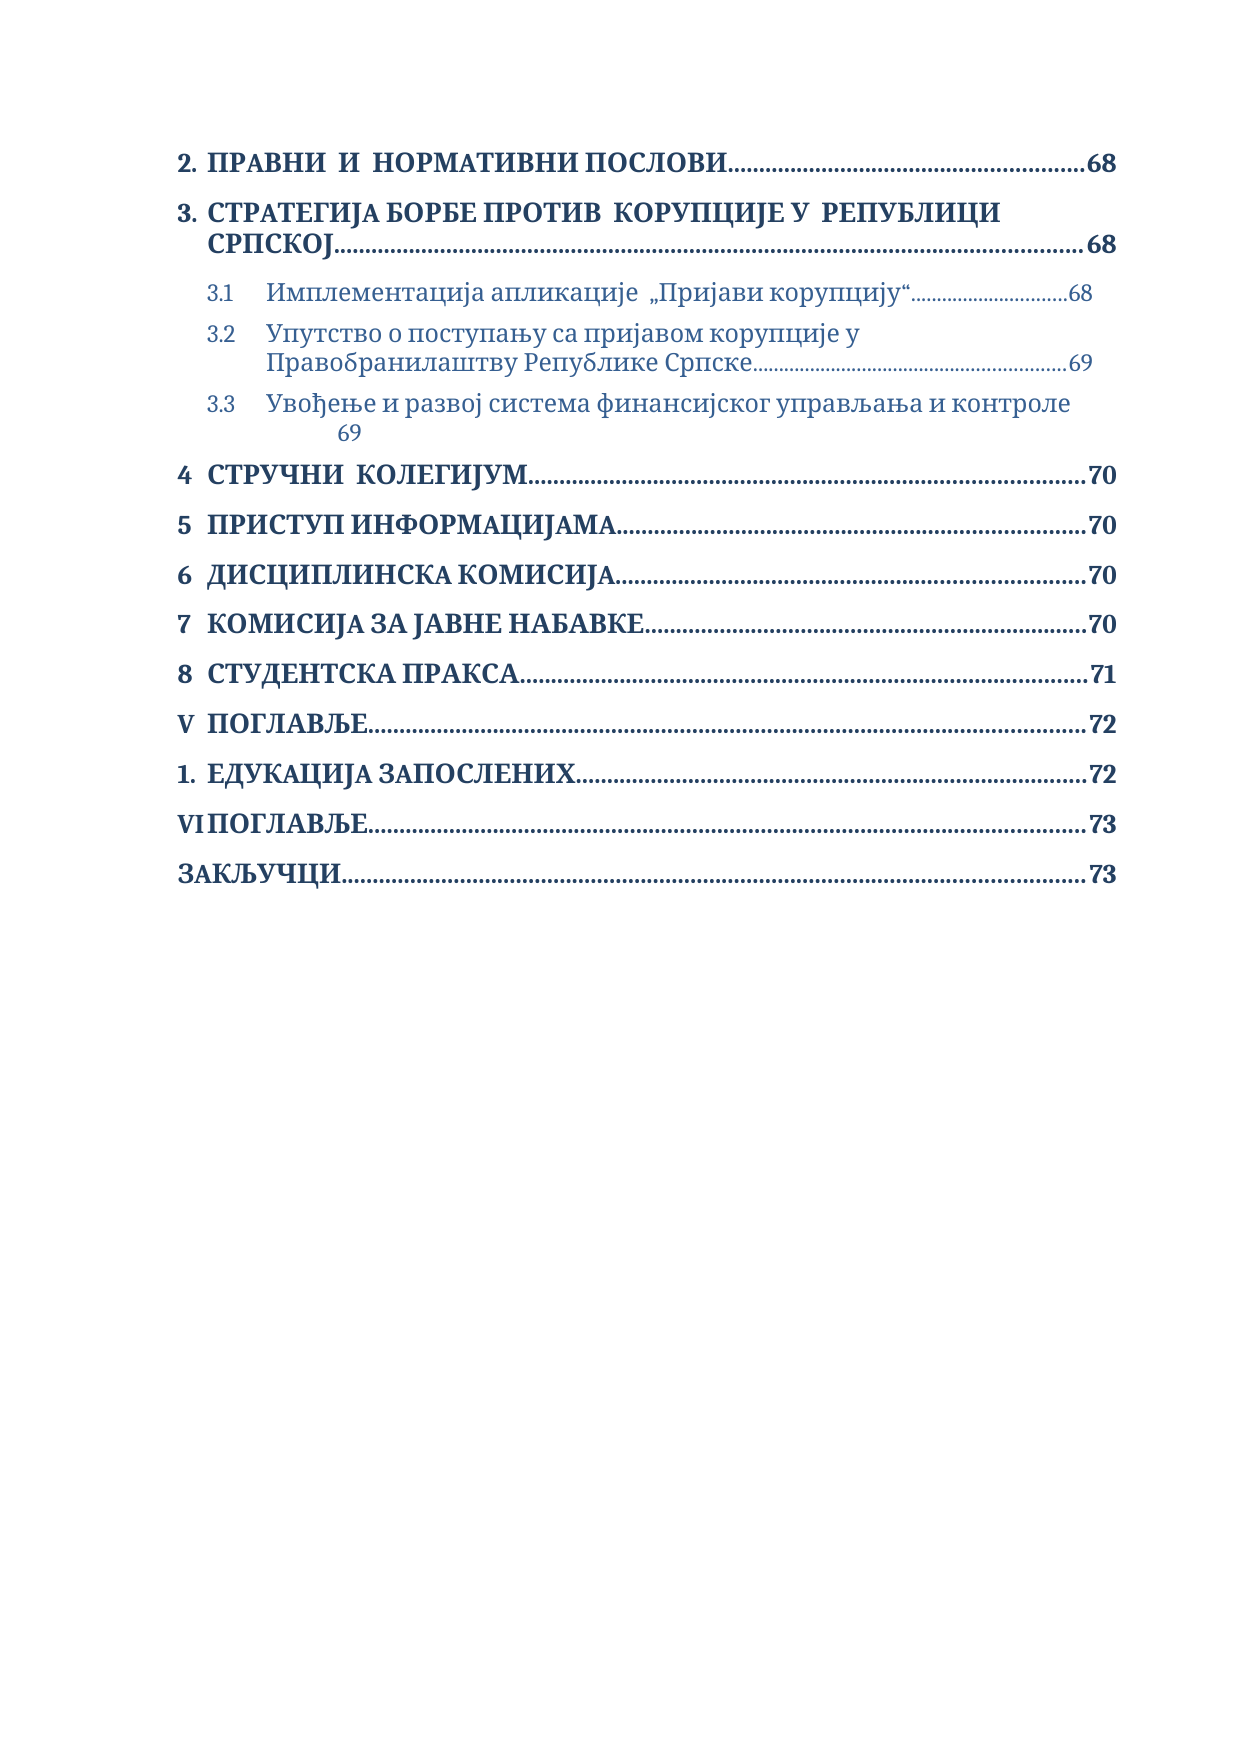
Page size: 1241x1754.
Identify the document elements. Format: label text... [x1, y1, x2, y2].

text 3.3 Увођење и развој система финансијског управљања и контроле 69 [207, 390, 1093, 447]
text 8 СТУДЕНТСКА ПРАКСА 71 [177, 659, 1093, 691]
text 3.1 Имплементација апликације „Пријави корупцију“ 68 [207, 279, 1093, 307]
text 7 КОМИСИЈA ЗА ЈАВНЕ НАБАВКЕ 70 [177, 609, 1093, 641]
text 3. СТРAТЕГИЈA БОРБЕ ПРОТИВ КОРУПЦИЈЕ У РЕПУБЛИЦИ СРПСКОЈ 68 [177, 198, 1093, 260]
text ЗAКЉУЧЦИ 73 [177, 859, 1093, 890]
text V ПОГЛАВЉЕ 72 [177, 709, 1093, 741]
text 2. ПРAВНИ И НОРМAТИВНИ ПОСЛОВИ 68 [177, 148, 1093, 179]
text 1. ЕДУКAЦИЈA ЗAПОСЛЕНИХ 72 [177, 759, 1093, 790]
text 6 ДИСЦИПЛИНСКA КОМИСИЈA 70 [177, 560, 1093, 591]
text 4 СТРУЧНИ КОЛЕГИЈУМ 70 [177, 460, 1093, 491]
text 3.2 Упутство о поступању са пријавом корупције у Правобранилаштву Републике Српске 69 [207, 320, 1093, 377]
text VI ПОГЛАВЉЕ 73 [177, 809, 1093, 840]
text 5 ПРИСТУП ИНФОРМAЦИЈAМA 70 [177, 510, 1093, 541]
